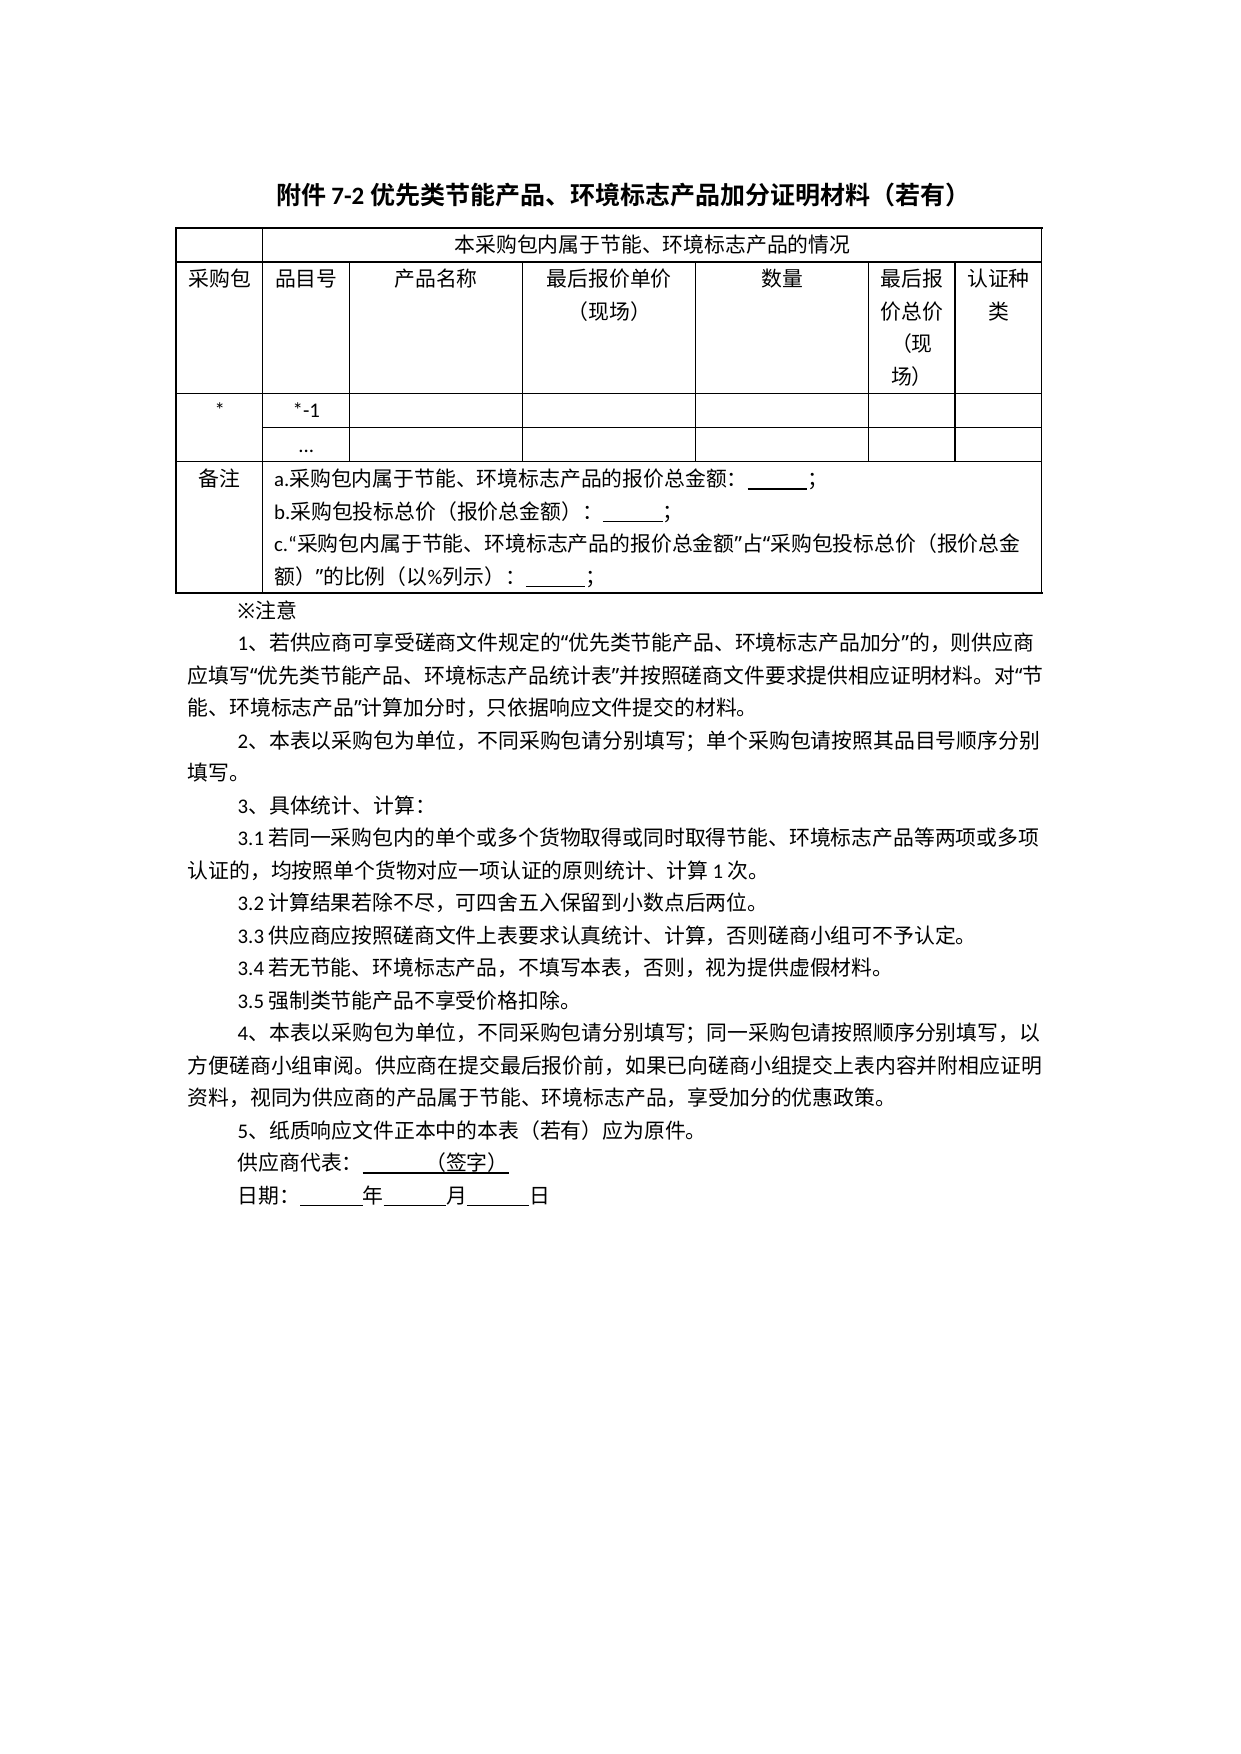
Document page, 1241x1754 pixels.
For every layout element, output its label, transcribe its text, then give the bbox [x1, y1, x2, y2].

text 3.2计算结果若除不尽，可四舍五入保留到小数点后两位。 [187, 886, 1053, 919]
text 3.3供应商应按照磋商文件上表要求认真统计、计算，否则磋商小组可不予认定。 [187, 919, 1053, 951]
text 2、本表以采购包为单位，不同采购包请分别填写；单个采购包请按照其品目号顺序分别填写。 [187, 724, 1053, 789]
table_cell 最后报价单价（现场） [523, 263, 695, 393]
text 3.1若同一采购包内的单个或多个货物取得或同时取得节能、环境标志产品等两项或多项认证的，均按照单个货物对应一项认证的原则统计、计算1次。 [187, 821, 1053, 886]
text 3.4若无节能、环境标志产品，不填写本表，否则，视为提供虚假材料。 [187, 951, 1053, 984]
text 4、本表以采购包为单位，不同采购包请分别填写；同一采购包请按照顺序分别填写，以方便磋商小组审阅。供应商在提交最后报价前，如果已向磋商小组提交上表内容并附相应证明资料，视同为供应商的产品属于节能、环境标志产品，享受加分的优惠政策。 [187, 1016, 1053, 1114]
table_cell 产品名称 [350, 263, 522, 393]
table_cell ... [263, 428, 349, 461]
text 3、具体统计、计算： [187, 789, 1053, 821]
table_cell 备注 [177, 462, 262, 592]
table_cell [523, 394, 695, 427]
table_cell [869, 428, 954, 461]
table_cell 认证种类 [956, 263, 1041, 393]
table_cell [956, 428, 1041, 461]
table_cell * [177, 394, 262, 461]
table_cell 数量 [696, 263, 868, 393]
table_cell [696, 428, 868, 461]
text 日期： 年 月 日 [187, 1179, 1053, 1211]
table_cell a.采购包内属于节能、环境标志产品的报价总金额： ； b.采购包投标总价（报价总金额）： ； c.“采购包内属于节能、环境标志产品的报价总金额”占“采购包投标总价（报价总金额）”的比例（以%列示）： ； [263, 462, 1041, 592]
table_cell 最后报价总价（现场） [869, 263, 954, 393]
table_cell 采购包 [177, 263, 262, 393]
text 3.5强制类节能产品不享受价格扣除。 [187, 984, 1053, 1016]
table_cell [350, 428, 522, 461]
table_cell [869, 394, 954, 427]
table_cell *-1 [263, 394, 349, 427]
text 附件7-2 优先类节能产品、环境标志产品加分证明材料（若有） [187, 162, 1053, 227]
table_header [177, 229, 262, 261]
text ※注意 [187, 594, 1053, 626]
text 供应商代表： （签字） [187, 1146, 1053, 1179]
table_cell 品目号 [263, 263, 349, 393]
table_cell [350, 394, 522, 427]
table_cell [696, 394, 868, 427]
table_cell [956, 394, 1041, 427]
table_cell [523, 428, 695, 461]
table_header 本采购包内属于节能、环境标志产品的情况 [263, 229, 1041, 261]
text 5、纸质响应文件正本中的本表（若有）应为原件。 [187, 1114, 1053, 1146]
text 1、若供应商可享受磋商文件规定的“优先类节能产品、环境标志产品加分”的，则供应商应填写“优先类节能产品、环境标志产品统计表”并按照磋商文件要求提供相应证明材料。对“节能、环境标志产品”计算加分时，只依据响应文件提交的材料。 [187, 626, 1053, 724]
